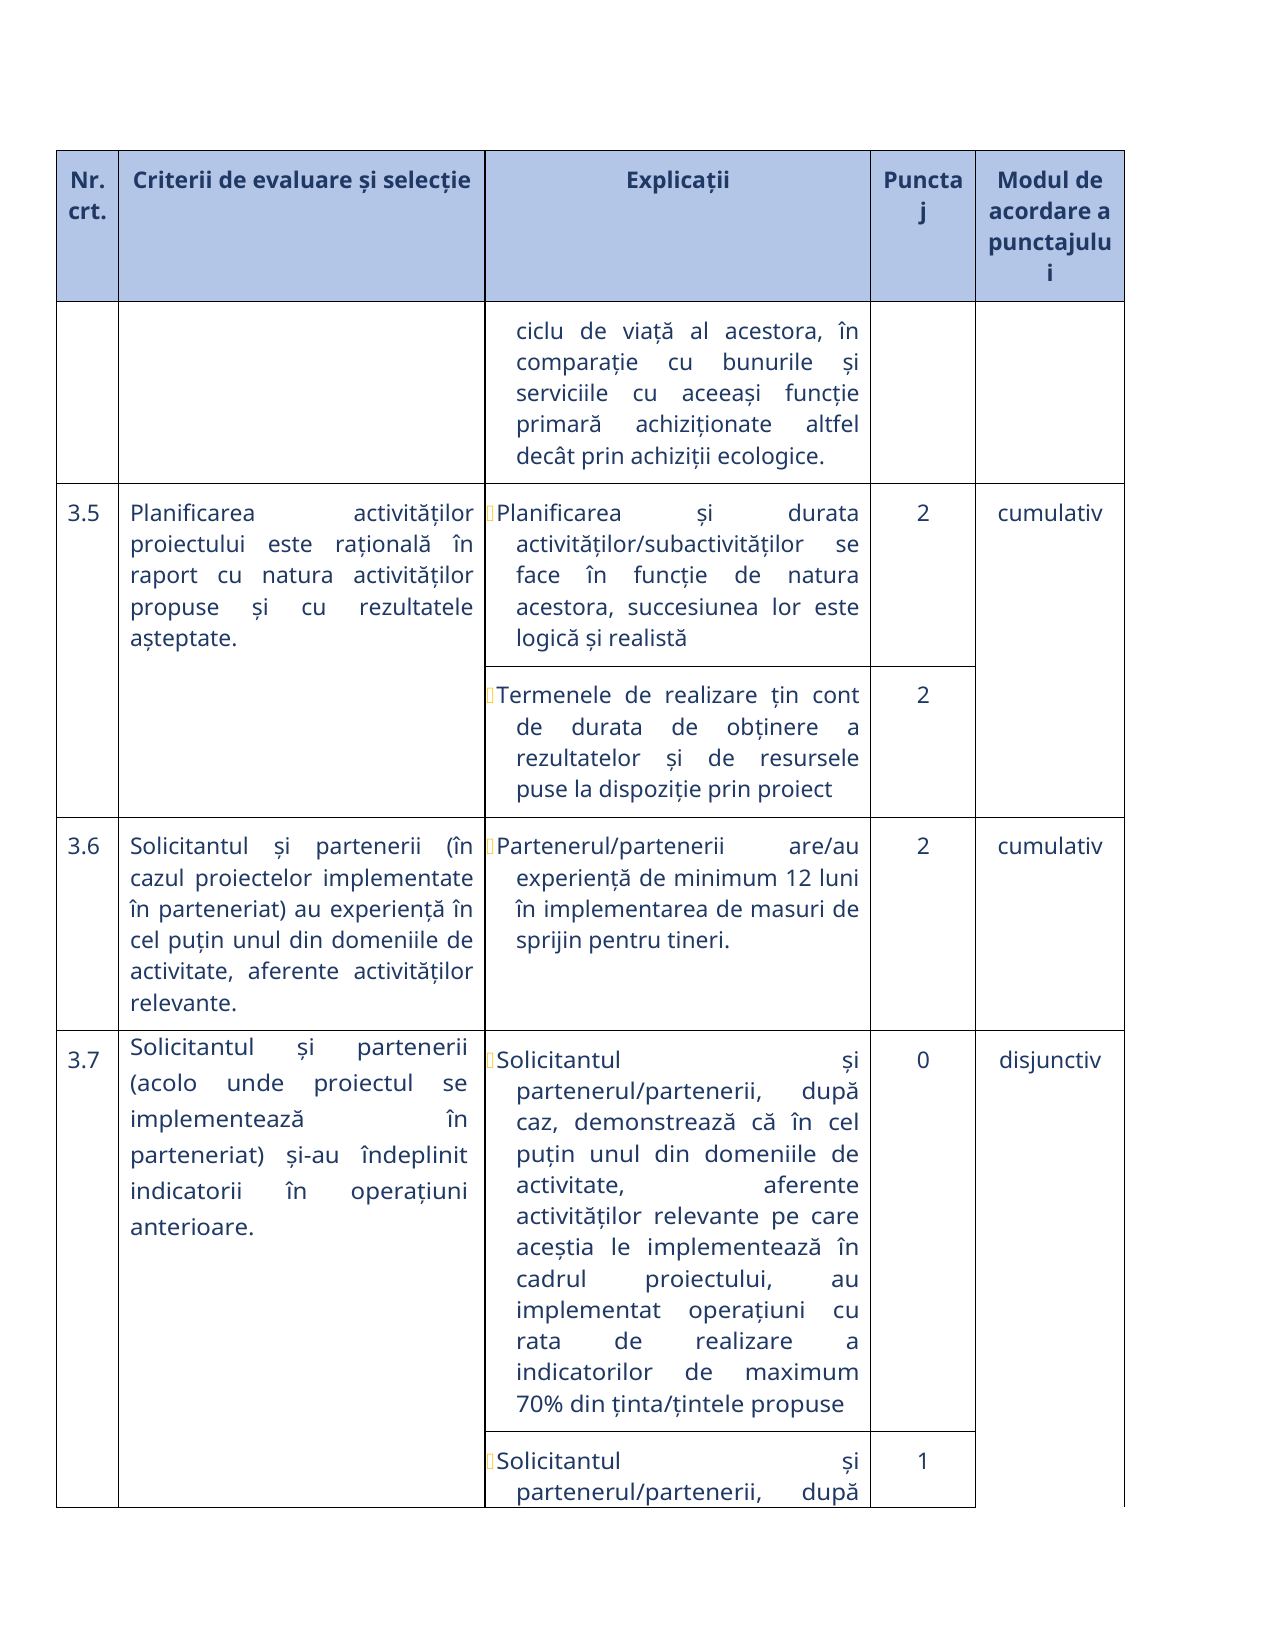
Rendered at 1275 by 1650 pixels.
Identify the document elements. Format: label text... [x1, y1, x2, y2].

table_cell 2 [871, 484, 975, 666]
table_cell disjunctiv [976, 1031, 1124, 1507]
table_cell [486, 1432, 870, 1507]
table_cell Planificarea și durata activităților/subactivităților se face în funcție de natura acestora, succesiunea lor este logică și realistă [486, 484, 870, 666]
table_cell 3.6 [57, 818, 118, 1030]
table_cell Solicitantul și partenerul/partenerii, după caz, demonstrează că în cel puțin unul din domeniile de activitate, aferente activităților relevante pe care aceștia le implementează în cadrul proiectului, au implementat operațiuni cu rata de realizare a indicatorilor de maximum 70% din ținta/țintele propuse [486, 1031, 870, 1431]
table_cell 3.5 [57, 484, 118, 817]
table_header Criterii de evaluare și selecție [119, 151, 484, 301]
table_cell 2 [871, 667, 975, 817]
table_cell 3.7 [57, 1031, 118, 1507]
table_header Nr. crt. [57, 151, 118, 301]
table_header Modul de acordare a punctajului [976, 151, 1124, 301]
table_cell 1 [871, 1432, 975, 1507]
table_header Punctaj [871, 151, 975, 301]
table_cell Solicitantul și partenerii (în cazul proiectelor implementate în parteneriat) au experiență în cel puțin unul din domeniile de activitate, aferente activităților relevante. [119, 818, 484, 1030]
table_cell Solicitantul și partenerii (acolo unde proiectul se implementează în parteneriat) și-au îndeplinit indicatorii în operațiuni anterioare. [119, 1031, 484, 1507]
table_cell 1 [871, 302, 975, 483]
table_cell 0 [871, 1031, 975, 1431]
table_cell Planificarea activităților proiectului este rațională în raport cu natura activităților propuse și cu rezultatele așteptate. [119, 484, 484, 817]
table_cell Termenele de realizare țin cont de durata de obținere a rezultatelor şi de resursele puse la dispoziție prin proiect [486, 667, 870, 817]
table_cell cumulativ [976, 818, 1124, 1030]
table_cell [486, 302, 870, 483]
table_header Explicații [486, 151, 870, 301]
table_cell cumulativ [976, 484, 1124, 817]
table_cell 2 [871, 818, 975, 1030]
table_cell Partenerul/partenerii are/au experiență de minimum 12 luni în implementarea de masuri de sprijin pentru tineri. [486, 818, 870, 1030]
